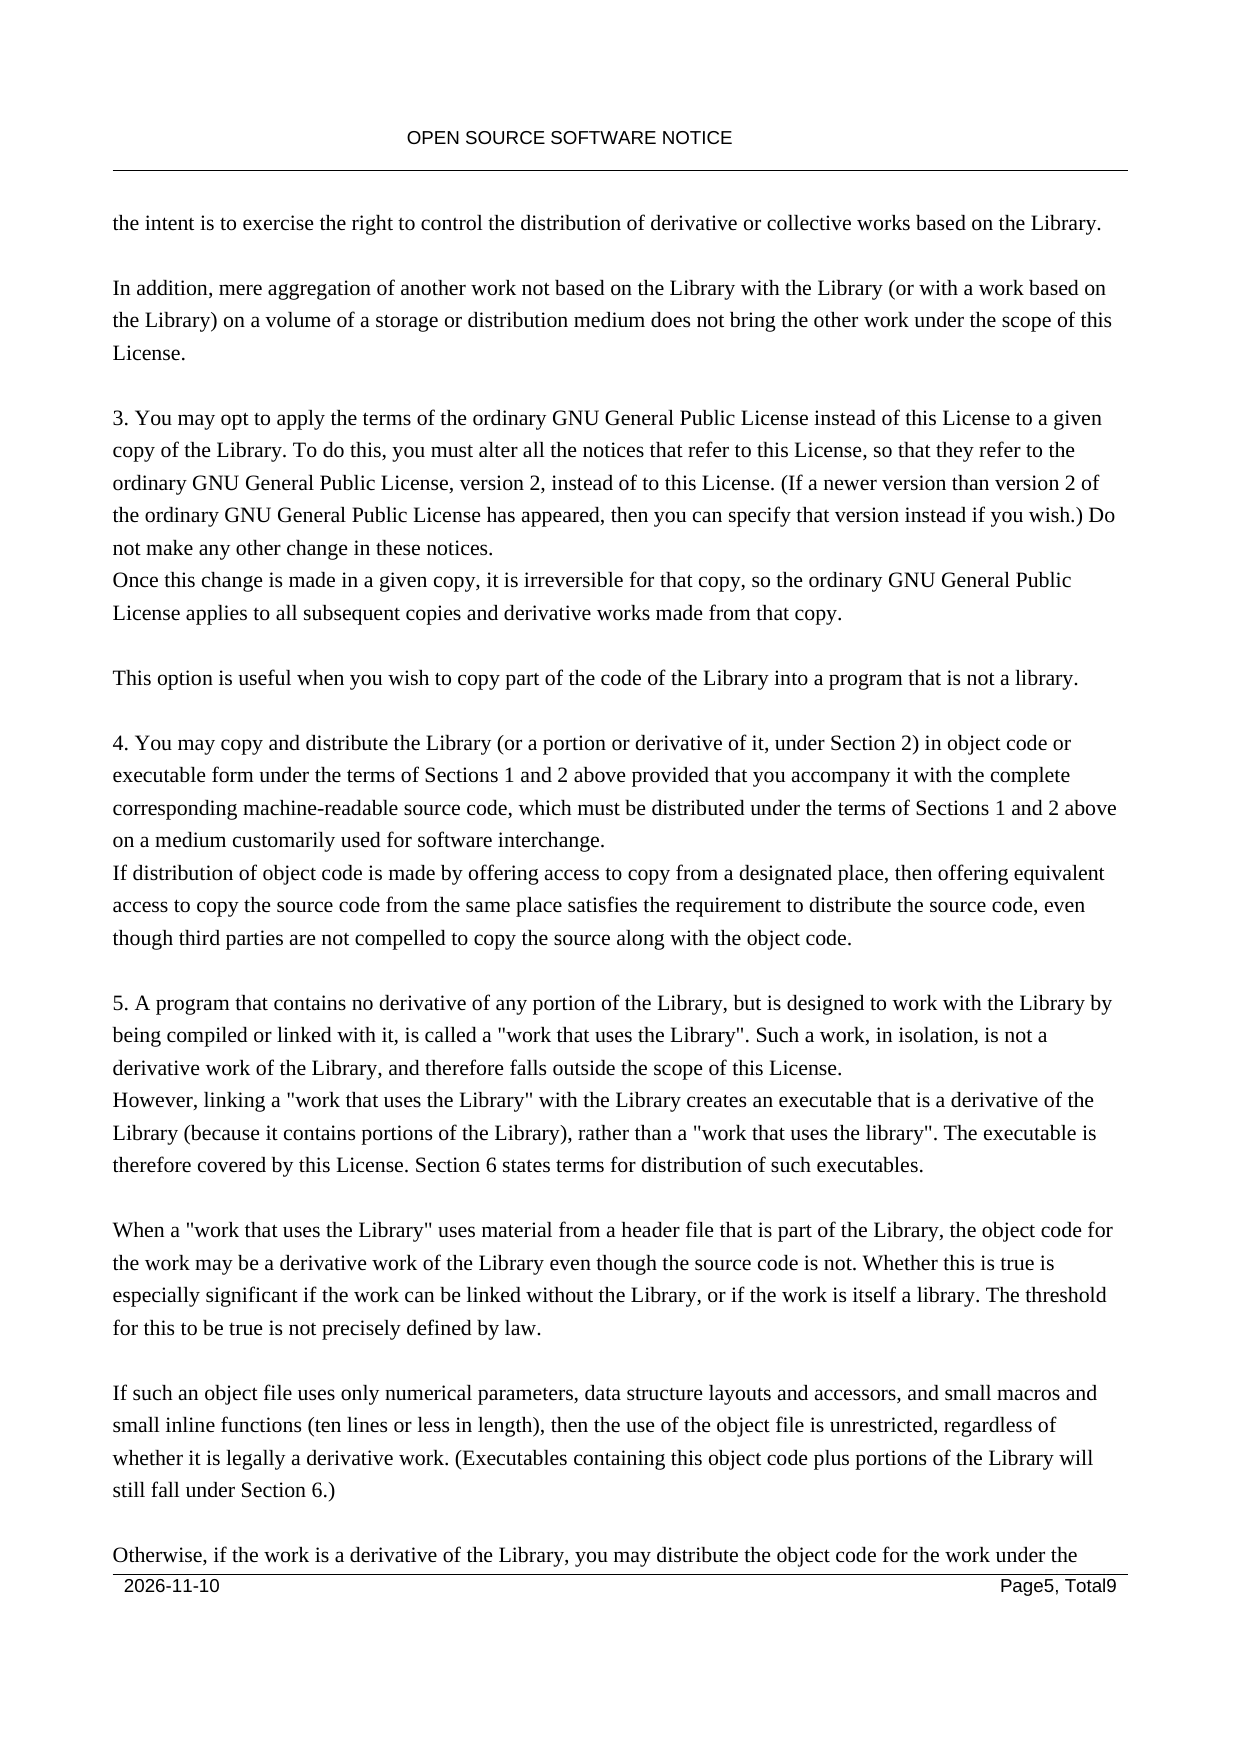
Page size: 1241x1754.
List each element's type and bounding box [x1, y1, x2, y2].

text [112, 206, 1128, 1571]
